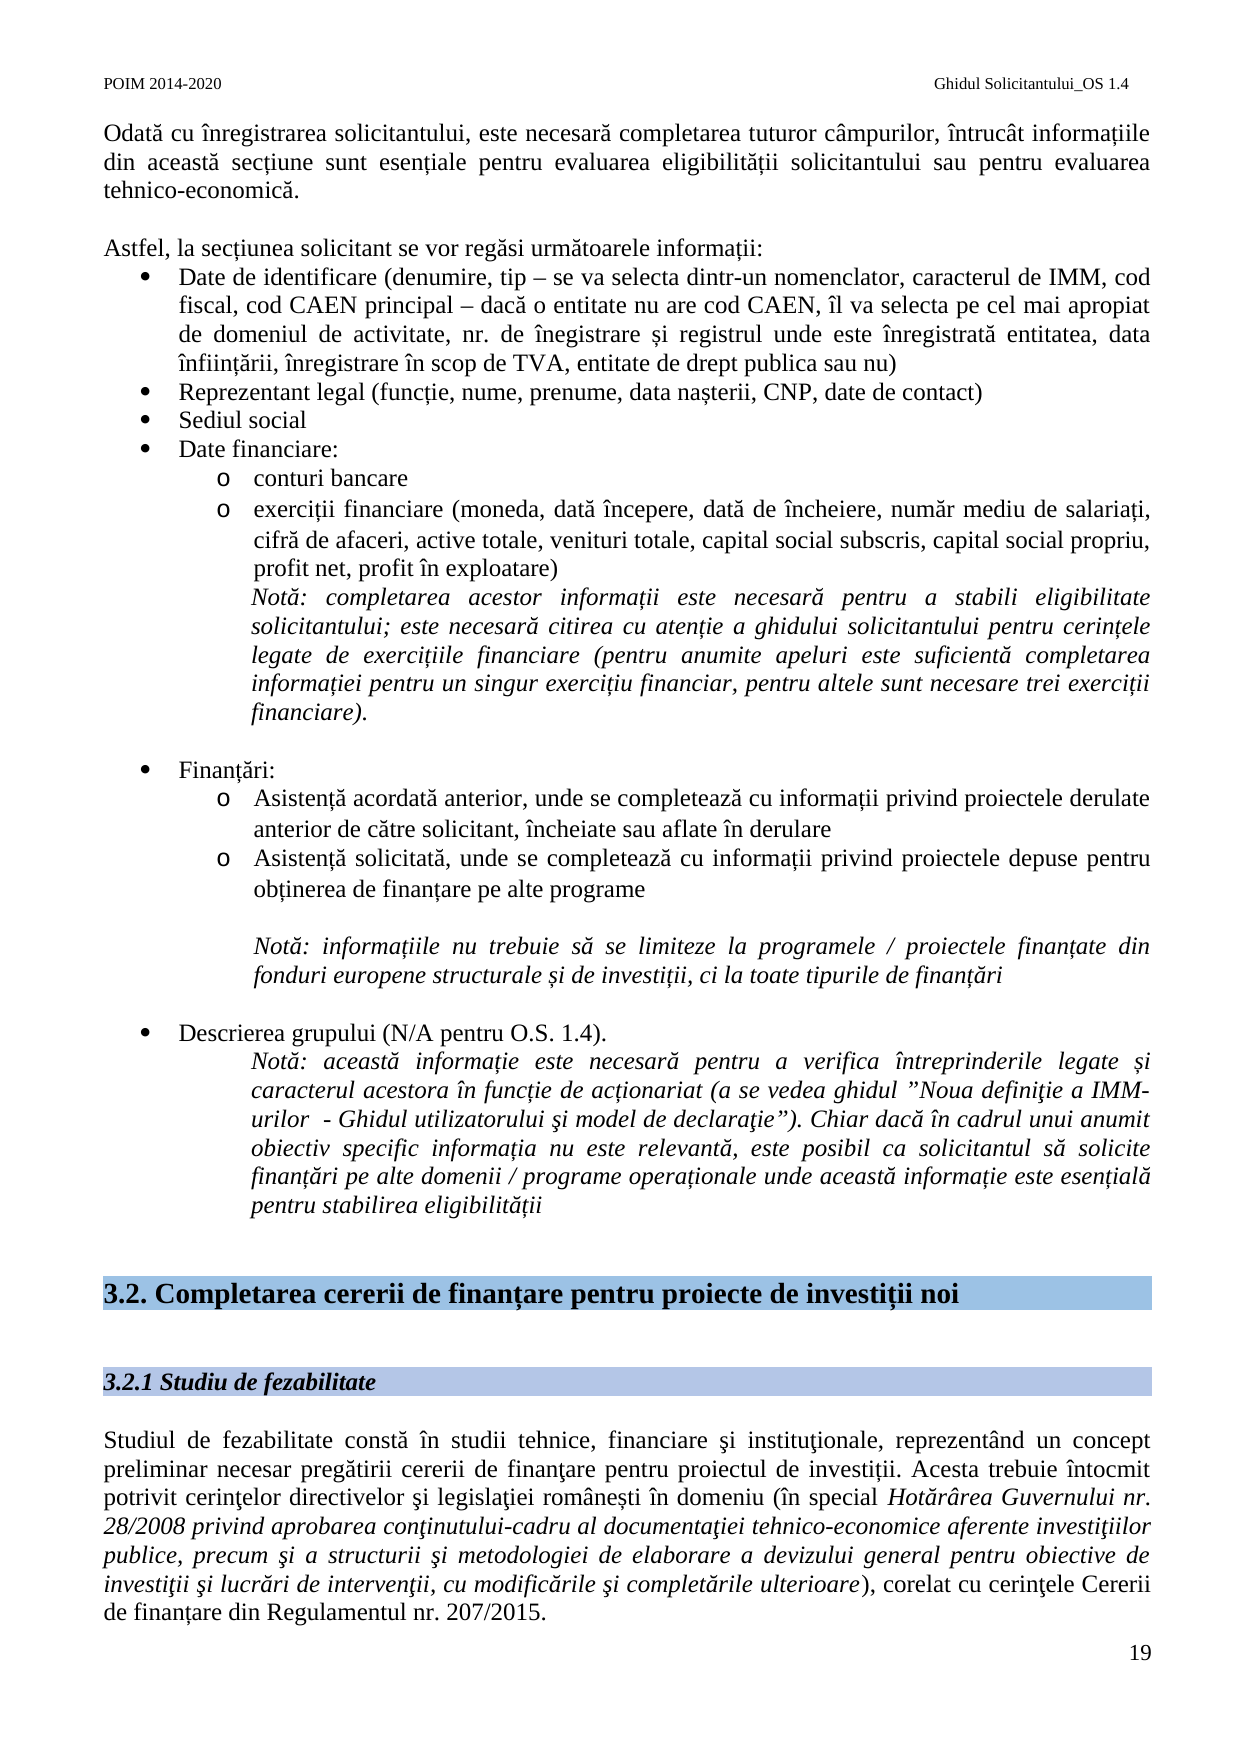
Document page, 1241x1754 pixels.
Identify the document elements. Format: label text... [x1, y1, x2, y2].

text Astfel, la secțiunea solicitant se vor regăsi următoarele informații: [103, 233, 1152, 262]
list exerciții financiare (moneda, dată începere, dată de încheiere, număr mediu de salariați, cifră de afaceri, active totale, venituri totale, capital social subscris, capital social propriu, profit net, profit în exploatare) [216, 494, 1152, 582]
list Notă: informațiile nu trebuie să se limiteze la programele / proiectele finanțate din fonduri europene structurale și de investiții, ci la toate tipurile de finanțări [253, 931, 1152, 989]
list Sediul social [141, 406, 1152, 434]
text Odată cu înregistrarea solicitantului, este necesară completarea tuturor câmpurilor, întrucât informațiile din această secțiune sunt esențiale pentru evaluarea eligibilității solicitantului sau pentru evaluarea tehnico-economică. [103, 118, 1152, 204]
subtitle 3.2.1 Studiu de fezabilitate [103, 1367, 1152, 1396]
list Date de identificare (denumire, tip – se va selecta dintr-un nomenclator, caracterul de IMM, cod fiscal, cod CAEN principal – dacă o entitate nu are cod CAEN, îl va selecta pe cel mai apropiat de domeniul de activitate, nr. de înegistrare și registrul unde este înregistrată entitatea, data înființării, înregistrare în scop de TVA, entitate de drept publica sau nu) [141, 262, 1152, 377]
list Date financiare: [141, 434, 1152, 463]
subtitle 3.2. Completarea cererii de finanțare pentru proiecte de investiții noi [103, 1276, 1152, 1310]
list Finanțări: [141, 755, 1152, 783]
text Notă: această informație este necesară pentru a verifica întreprinderile legate și caracterul acestora în funcție de acționariat (a se vedea ghidul ”Noua definiţie a IMM-urilor - Ghidul utilizatorului şi model de declaraţie”). Chiar dacă în cadrul unui anumit obiectiv specific informația nu este relevantă, este posibil ca solicitantul să solicite finanțări pe alte domenii / programe operaționale unde această informație este esențială pentru stabilirea eligibilității [251, 1046, 1152, 1219]
list Notă: completarea acestor informații este necesară pentru a stabili eligibilitate solicitantului; este necesară citirea cu atenție a ghidului solicitantului pentru cerințele legate de exercițiile financiare (pentru anumite apeluri este suficientă completarea informației pentru un singur exercițiu financiar, pentru altele sunt necesare trei exerciții financiare). [251, 582, 1152, 726]
list Studiul de fezabilitate constă în studii tehnice, financiare şi instituţionale, reprezentând un concept preliminar necesar pregătirii cererii de finanţare pentru proiectul de investiții. Acesta trebuie întocmit potrivit cerinţelor directivelor şi legislaţiei românești în domeniu (în special Hotărârea Guvernului nr. 28/2008 privind aprobarea conţinutului-cadru al documentaţiei tehnico-economice aferente investiţiilor publice, precum şi a structurii şi metodologiei de elaborare a devizului general pentru obiective de investiţii şi lucrări de intervenţii, cu modificările şi completările ulterioare), corelat cu cerinţele Cererii de finanțare din Regulamentul nr. 207/2015. [103, 1425, 1152, 1626]
list conturi bancare [216, 463, 1152, 494]
list Asistență solicitată, unde se completează cu informații privind proiectele depuse pentru obținerea de finanțare pe alte programe [216, 843, 1152, 903]
list Descrierea grupului (N/A pentru O.S. 1.4). [141, 1018, 1152, 1046]
list Asistență acordată anterior, unde se completează cu informații privind proiectele derulate anterior de către solicitant, încheiate sau aflate în derulare [216, 783, 1152, 843]
list Reprezentant legal (funcție, nume, prenume, data nașterii, CNP, date de contact) [141, 377, 1152, 406]
